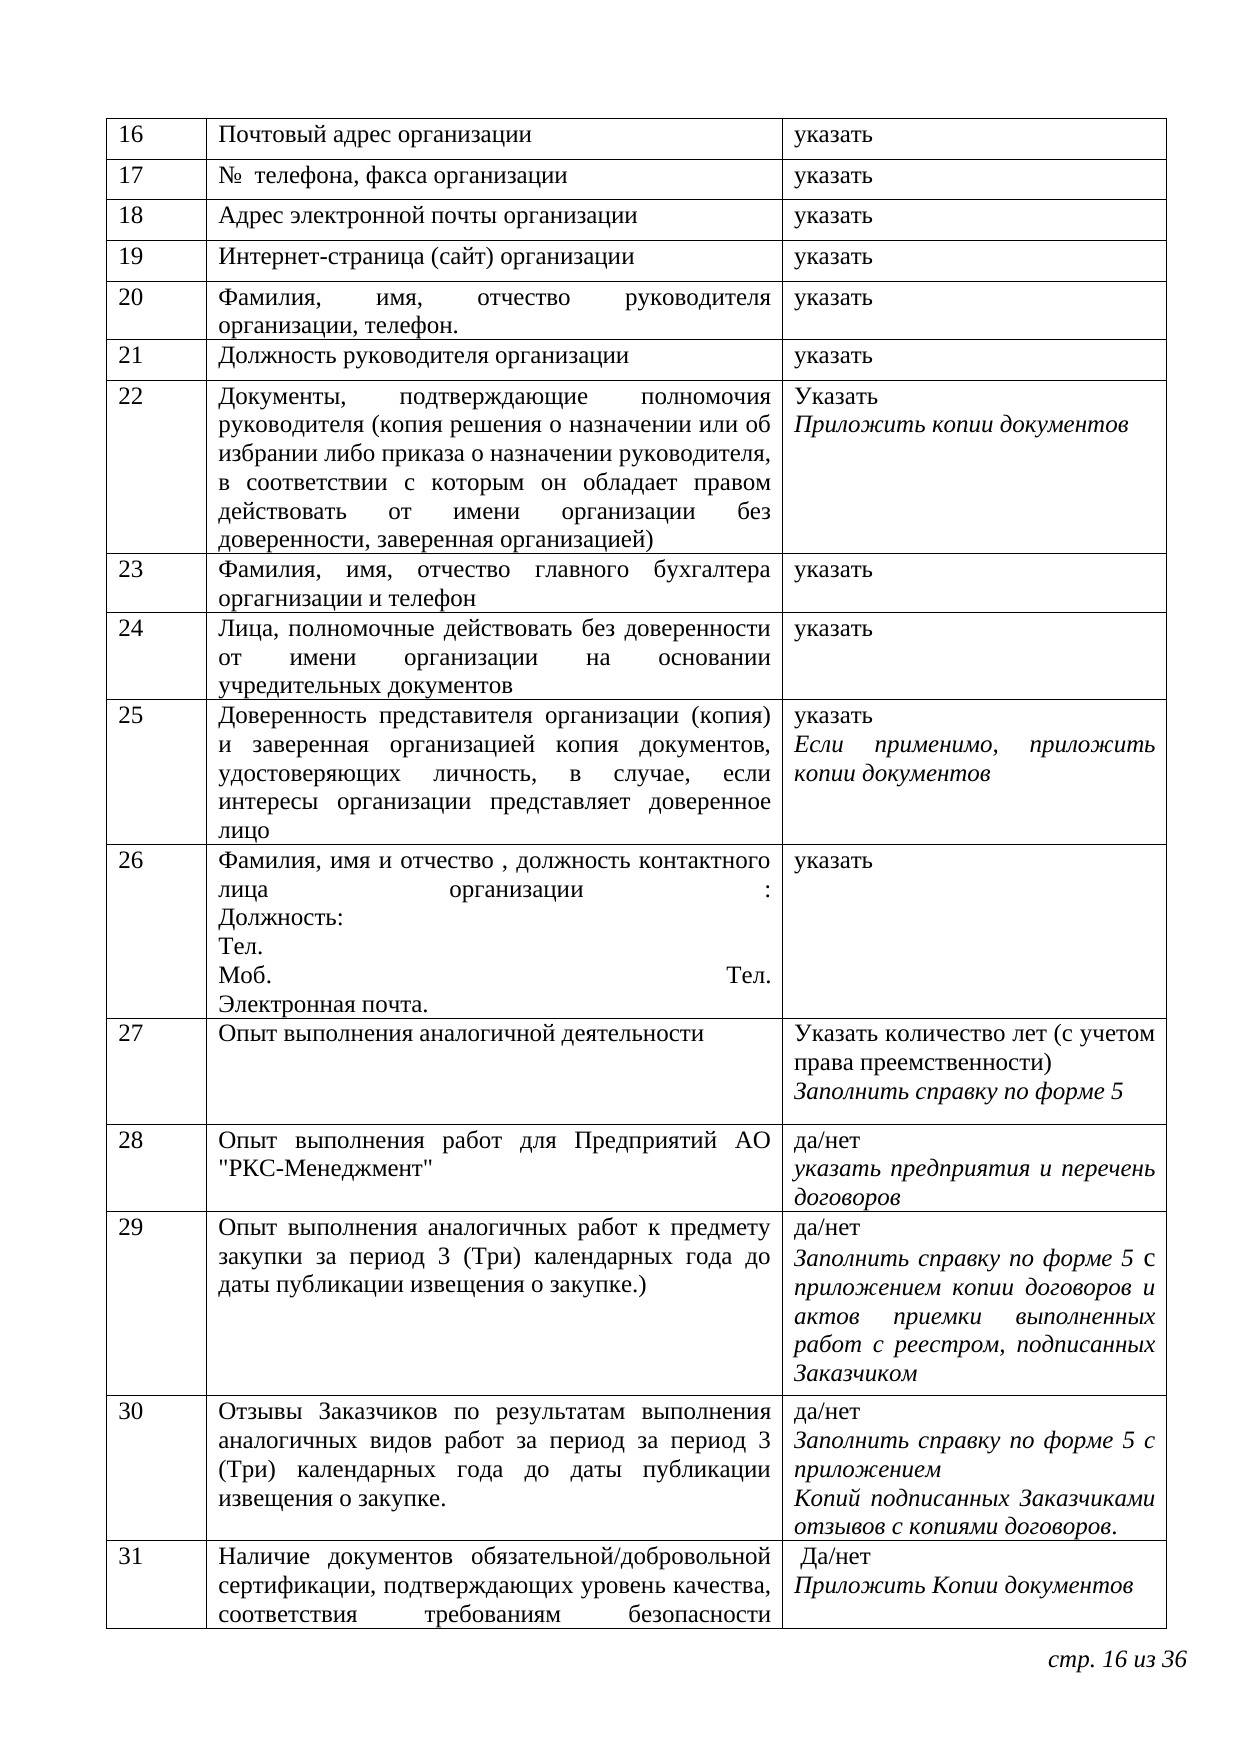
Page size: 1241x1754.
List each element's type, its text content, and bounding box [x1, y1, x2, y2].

table_cell Указать Приложить копии документов [783, 381, 1166, 553]
table_cell да/нет Заполнить справку по форме 5 с приложением Копий подписанных Заказчиками отзывов с копиями договоров. [783, 1396, 1166, 1540]
table_cell указать [783, 200, 1166, 240]
table_cell № телефона, факса организации [207, 160, 782, 199]
table_cell 26 [107, 845, 206, 1017]
table_cell 19 [107, 241, 206, 281]
table_cell Должность руководителя организации [207, 340, 782, 380]
table_cell 25 [107, 700, 206, 844]
table_cell указать [783, 119, 1166, 159]
table_cell Указать количество лет (с учетом права преемственности) Заполнить справку по форме 5 [783, 1019, 1166, 1124]
table_cell 23 [107, 554, 206, 612]
table_cell Интернет-страница (сайт) организации [207, 241, 782, 281]
table_cell указать [783, 282, 1166, 339]
table_cell Почтовый адрес организации [207, 119, 782, 159]
table_cell да/нет Заполнить справку по форме 5 с приложением копии договоров и актов приемки выполненных работ с реестром, подписанных Заказчиком [783, 1212, 1166, 1395]
table_cell указать [783, 845, 1166, 1017]
table_cell указать [783, 340, 1166, 380]
table_cell 20 [107, 282, 206, 339]
table_cell указать Если применимо, приложить копии документов [783, 700, 1166, 844]
table_cell 28 [107, 1125, 206, 1211]
table_cell 24 [107, 613, 206, 699]
table_cell Документы, подтверждающие полномочия руководителя (копия решения о назначении или об избрании либо приказа о назначении руководителя, в соответствии с которым он обладает правом действовать от имени организации без доверенности, заверенная организацией) [207, 381, 782, 553]
table_cell Фамилия, имя, отчество руководителя организации, телефон. [207, 282, 782, 339]
table_cell Доверенность представителя организации (копия) и заверенная организацией копия документов, удостоверяющих личность, в случае, если интересы организации представляет доверенное лицо [207, 700, 782, 844]
table_cell 21 [107, 340, 206, 380]
table_cell 22 [107, 381, 206, 553]
table_cell 30 [107, 1396, 206, 1540]
table_cell 16 [107, 119, 206, 159]
table_cell Опыт выполнения аналогичных работ к предмету закупки за период 3 (Три) календарных года до даты публикации извещения о закупке.) [207, 1212, 782, 1395]
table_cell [783, 1541, 1166, 1627]
table_cell 18 [107, 200, 206, 240]
table_cell указать [783, 241, 1166, 281]
table_cell да/нет указать предприятия и перечень договоров [783, 1125, 1166, 1211]
table_cell Опыт выполнения аналогичной деятельности [207, 1019, 782, 1124]
table_cell указать [783, 160, 1166, 199]
table_cell Фамилия, имя и отчество , должность контактного лица организации : Должность: Тел. Моб. Тел. Электронная почта. [207, 845, 782, 1017]
table_cell 29 [107, 1212, 206, 1395]
table_cell 31 [107, 1541, 206, 1627]
table_cell Лица, полномочные действовать без доверенности от имени организации на основании учредительных документов [207, 613, 782, 699]
table_cell Адрес электронной почты организации [207, 200, 782, 240]
table_cell Отзывы Заказчиков по результатам выполнения аналогичных видов работ за период за период 3 (Три) календарных года до даты публикации извещения о закупке. [207, 1396, 782, 1540]
table_cell 17 [107, 160, 206, 199]
table_cell указать [783, 554, 1166, 612]
table_cell 27 [107, 1019, 206, 1124]
table_cell Опыт выполнения работ для Предприятий АО "РКС-Менеджмент" [207, 1125, 782, 1211]
table_cell указать [783, 613, 1166, 699]
table_cell Фамилия, имя, отчество главного бухгалтера оргагнизации и телефон [207, 554, 782, 612]
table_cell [207, 1541, 782, 1627]
